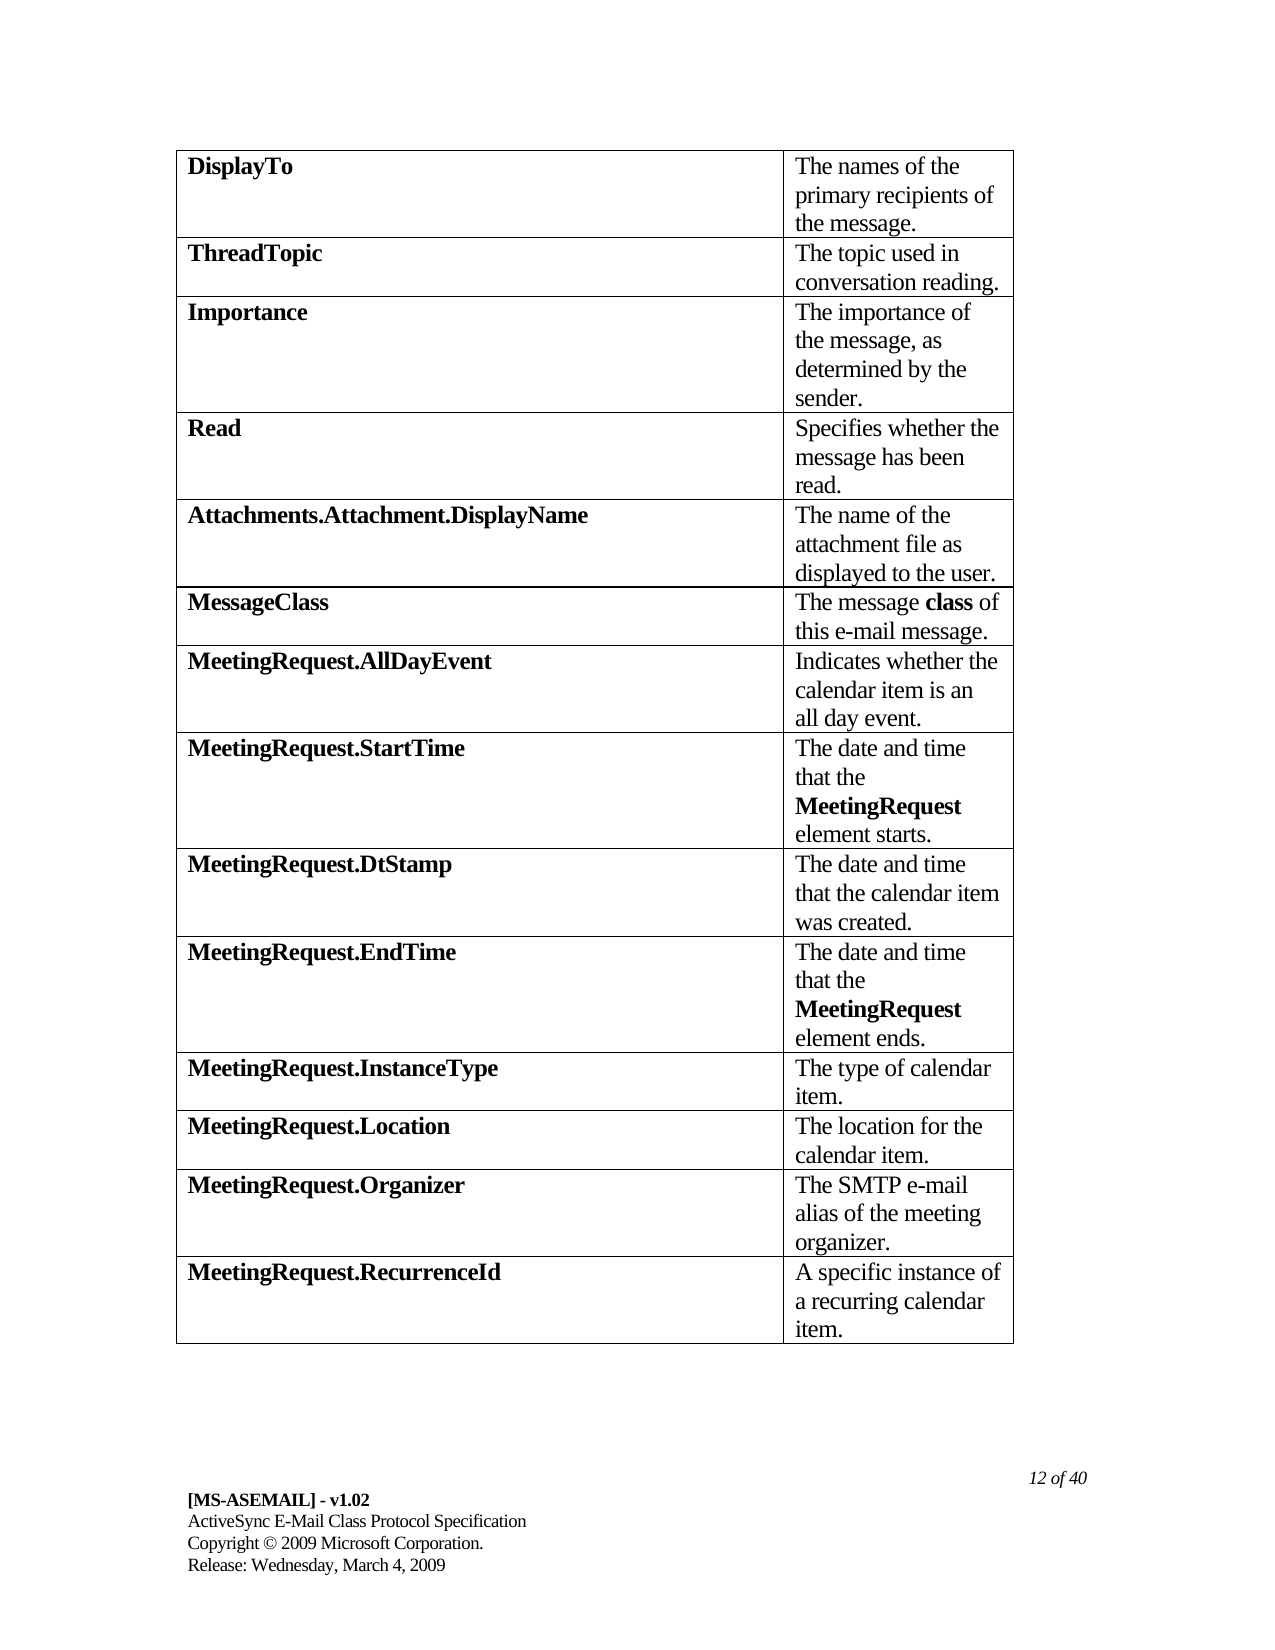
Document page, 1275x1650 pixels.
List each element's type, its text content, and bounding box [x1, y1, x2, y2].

table_cell MeetingRequest.Organizer [177, 1170, 783, 1256]
table_cell A specific instance of a recurring calendar item. [784, 1257, 1013, 1343]
table_cell The date and time that the MeetingRequest element starts. [784, 733, 1013, 848]
table_cell The date and time that the calendar item was created. [784, 849, 1013, 936]
table_cell The location for the calendar item. [784, 1111, 1013, 1169]
table_cell Attachments.Attachment.DisplayName [177, 500, 783, 586]
table_cell MeetingRequest.Location [177, 1111, 783, 1169]
table_cell MeetingRequest.RecurrenceId [177, 1257, 783, 1343]
table_cell MeetingRequest.InstanceType [177, 1053, 783, 1110]
table_cell MeetingRequest.StartTime [177, 733, 783, 848]
table_cell Read [177, 413, 783, 499]
table_cell The date and time that the MeetingRequest element ends. [784, 937, 1013, 1052]
table_cell MeetingRequest.AllDayEvent [177, 646, 783, 732]
table_cell The message class of this e-mail message. [784, 588, 1013, 645]
table_cell The type of calendar item. [784, 1053, 1013, 1110]
table_cell MeetingRequest.EndTime [177, 937, 783, 1052]
table_cell MeetingRequest.DtStamp [177, 849, 783, 936]
table_cell The names of the primary recipients of the message. [784, 151, 1013, 237]
table_cell ThreadTopic [177, 238, 783, 296]
table_cell Importance [177, 297, 783, 412]
table_cell The SMTP e-mail alias of the meeting organizer. [784, 1170, 1013, 1256]
table_cell The name of the attachment file as displayed to the user. [784, 500, 1013, 586]
table_cell DisplayTo [177, 151, 783, 237]
table_cell The topic used in conversation reading. [784, 238, 1013, 296]
table_cell The importance of the message, as determined by the sender. [784, 297, 1013, 412]
table_cell Specifies whether the message has been read. [784, 413, 1013, 499]
table_cell Indicates whether the calendar item is an all day event. [784, 646, 1013, 732]
table_cell MessageClass [177, 588, 783, 645]
